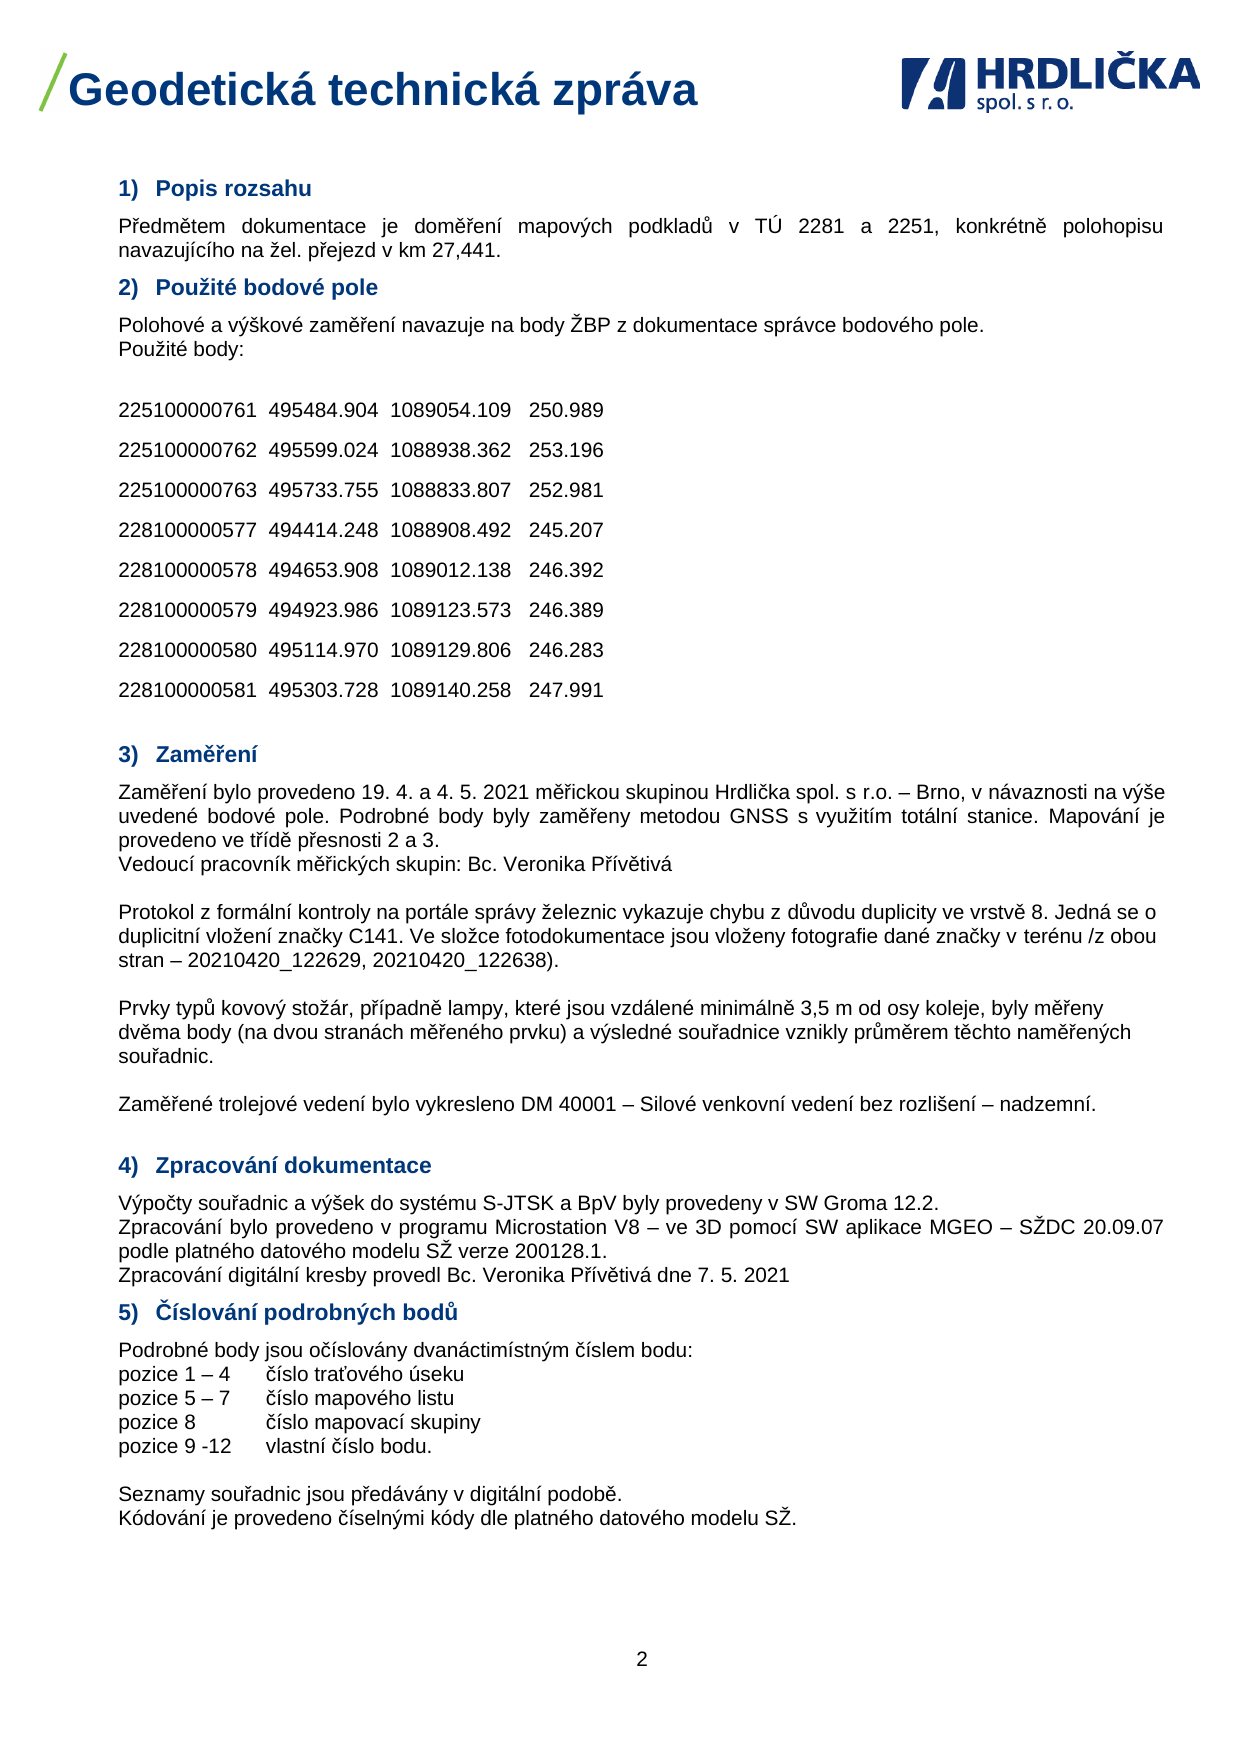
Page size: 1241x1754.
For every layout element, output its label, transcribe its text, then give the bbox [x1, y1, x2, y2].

text pozice 1 – 4 číslo traťového úseku [118, 1362, 1165, 1386]
subtitle Číslování podrobných bodů [118, 1299, 1165, 1326]
text Zpracování bylo provedeno v programu Microstation V8 – ve 3D pomocí SW aplikace MGEO – SŽDC 20.09.07 podle platného datového modelu SŽ verze 200128.1. [118, 1215, 1165, 1263]
subtitle 225100000762 495599.024 1088938.362 253.196 [118, 437, 1165, 461]
picture [37, 50, 69, 114]
subtitle 225100000761 495484.904 1089054.109 250.989 [118, 397, 1165, 421]
text 228100000579 494923.986 1089123.573 246.389 [118, 597, 1165, 621]
text Zaměření bylo provedeno 19. 4. a 4. 5. 2021 měřickou skupinou Hrdlička spol. s r.o. – Brno, v návaznosti na výše uvedené bodové pole. Podrobné body byly zaměřeny metodou GNSS s využitím totální stanice. Mapování je provedeno ve třídě přesnosti 2 a 3. [118, 780, 1165, 852]
text Protokol z formální kontroly na portále správy železnic vykazuje chybu z důvodu duplicity ve vrstvě 8. Jedná se o duplicitní vložení značky C141. Ve složce fotodokumentace jsou vloženy fotografie dané značky v terénu /z obou stran – 20210420_122629, 20210420_122638). [118, 900, 1165, 972]
subtitle Zaměření [118, 741, 1165, 768]
text 228100000578 494653.908 1089012.138 246.392 [118, 557, 1165, 581]
text Použité body: [118, 337, 1165, 361]
text pozice 5 – 7 číslo mapového listu [118, 1386, 1165, 1410]
text Seznamy souřadnic jsou předávány v digitální podobě. [118, 1482, 1165, 1506]
text Zpracování digitální kresby provedl Bc. Veronika Přívětivá dne 7. 5. 2021 [118, 1263, 1165, 1287]
text 228100000577 494414.248 1088908.492 245.207 [118, 517, 1165, 541]
subtitle Použité bodové pole [118, 274, 1165, 301]
text 228100000580 495114.970 1089129.806 246.283 [118, 637, 1165, 661]
text pozice 9 -12 vlastní číslo bodu. [118, 1434, 1165, 1458]
text Prvky typů kovový stožár, případně lampy, které jsou vzdálené minimálně 3,5 m od osy koleje, byly měřeny dvěma body (na dvou stranách měřeného prvku) a výsledné souřadnice vznikly průměrem těchto naměřených souřadnic. [118, 996, 1165, 1068]
text Podrobné body jsou očíslovány dvanáctimístným číslem bodu: [118, 1338, 1165, 1362]
subtitle Zpracování dokumentace [118, 1152, 1165, 1178]
text 228100000581 495303.728 1089140.258 247.991 [118, 677, 1165, 701]
text pozice 8 číslo mapovací skupiny [118, 1410, 1165, 1434]
subtitle 225100000763 495733.755 1088833.807 252.981 [118, 477, 1165, 501]
text Výpočty souřadnic a výšek do systému S-JTSK a BpV byly provedeny v SW Groma 12.2. [118, 1191, 1165, 1215]
text Kódování je provedeno číselnými kódy dle platného datového modelu SŽ. [118, 1506, 1165, 1530]
picture [901, 51, 1200, 113]
text Vedoucí pracovník měřických skupin: Bc. Veronika Přívětivá [118, 852, 1165, 876]
text Polohové a výškové zaměření navazuje na body ŽBP z dokumentace správce bodového pole. [118, 313, 1165, 337]
subtitle Popis rozsahu [118, 175, 1165, 201]
text Zaměřené trolejové vedení bylo vykresleno DM 40001 – Silové venkovní vedení bez rozlišení – nadzemní. [118, 1092, 1165, 1116]
text Předmětem dokumentace je doměření mapových podkladů v TÚ 2281 a 2251, konkrétně polohopisu navazujícího na žel. přejezd v km 27,441. [118, 214, 1165, 262]
